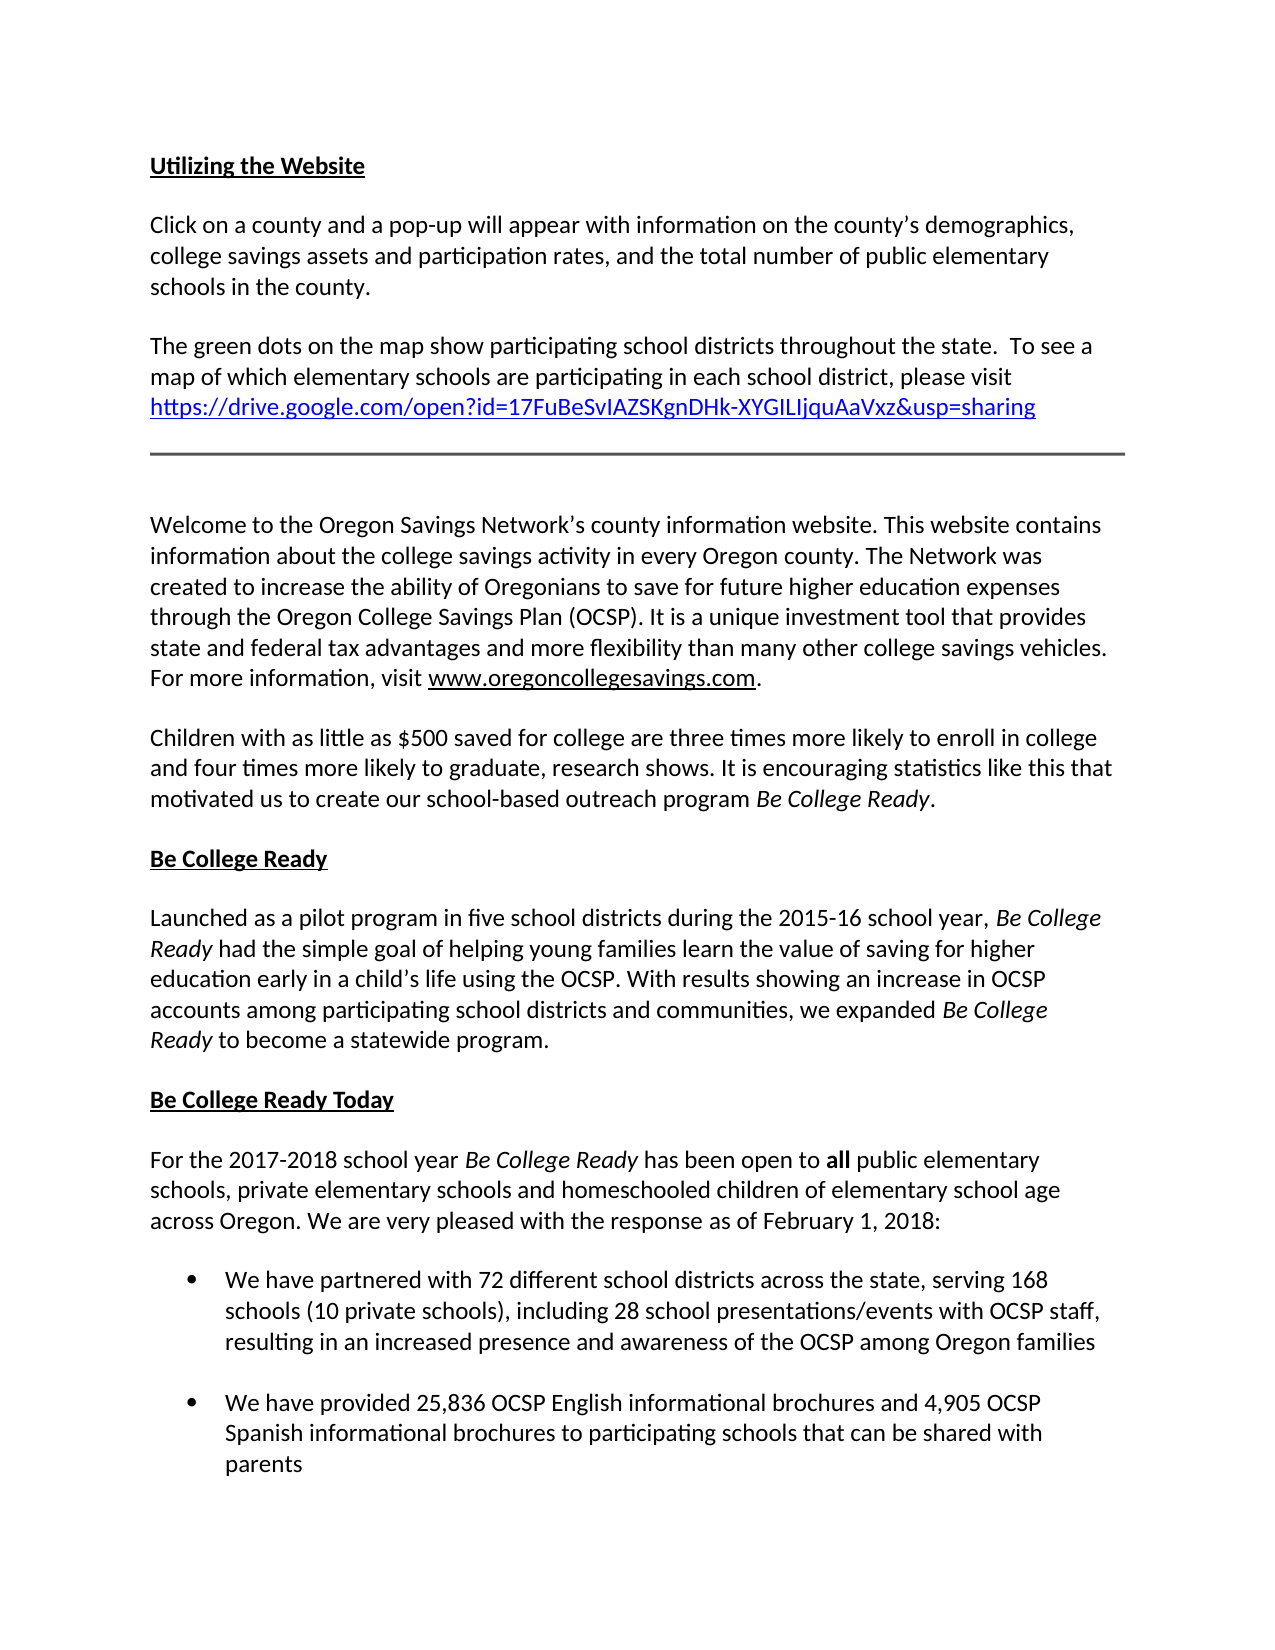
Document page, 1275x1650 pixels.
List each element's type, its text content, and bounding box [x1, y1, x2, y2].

list We have provided 25,836 OCSP English informational brochures and 4,905 OCSP Spanish informational brochures to participating schools that can be shared with parents [187, 1387, 1125, 1478]
text For the 2017-2018 school year Be College Ready has been open to all public elementary schools, private elementary schools and homeschooled children of elementary school age across Oregon. We are very pleased with the response as of February 1, 2018: [150, 1144, 1125, 1235]
text Children with as little as $500 saved for college are three times more likely to enroll in college and four times more likely to graduate, research shows. It is encouraging statistics like this that motivated us to create our school-based outreach program Be College Ready. [150, 722, 1125, 813]
text Be College Ready [150, 843, 1125, 873]
list We have partnered with 72 different school districts across the state, serving 168 schools (10 private schools), including 28 school presentations/events with OCSP staff, resulting in an increased presence and awareness of the OCSP among Oregon families [187, 1264, 1125, 1356]
text Launched as a pilot program in five school districts during the 2015-16 school year, Be College Ready had the simple goal of helping young families learn the value of saving for higher education early in a child’s life using the OCSP. With results showing an increase in OCSP accounts among participating school districts and communities, we expanded Be College Ready to become a statewide program. [150, 902, 1125, 1055]
text Be College Ready Today [150, 1084, 1125, 1115]
text Welcome to the Oregon Savings Network’s county information website. This website contains information about the college savings activity in every Oregon county. The Network was created to increase the ability of Oregonians to save for future higher education expenses through the Oregon College Savings Plan (OCSP). It is a unique investment tool that provides state and federal tax advantages and more flexibility than many other college savings vehicles. For more information, visit www.oregoncollegesavings.com. [150, 510, 1125, 693]
text Utilizing the Website [150, 150, 1125, 181]
text Click on a county and a pop-up will appear with information on the county’s demographics, college savings assets and participation rates, and the total number of public elementary schools in the county. [150, 210, 1125, 301]
text The green dots on the map show participating school districts throughout the state. To see a map of which elementary schools are participating in each school district, please visit https://drive.google.com/open?id=17FuBeSvIAZSKgnDHk-XYGILIjquAaVxz&usp=sharing [150, 330, 1125, 422]
